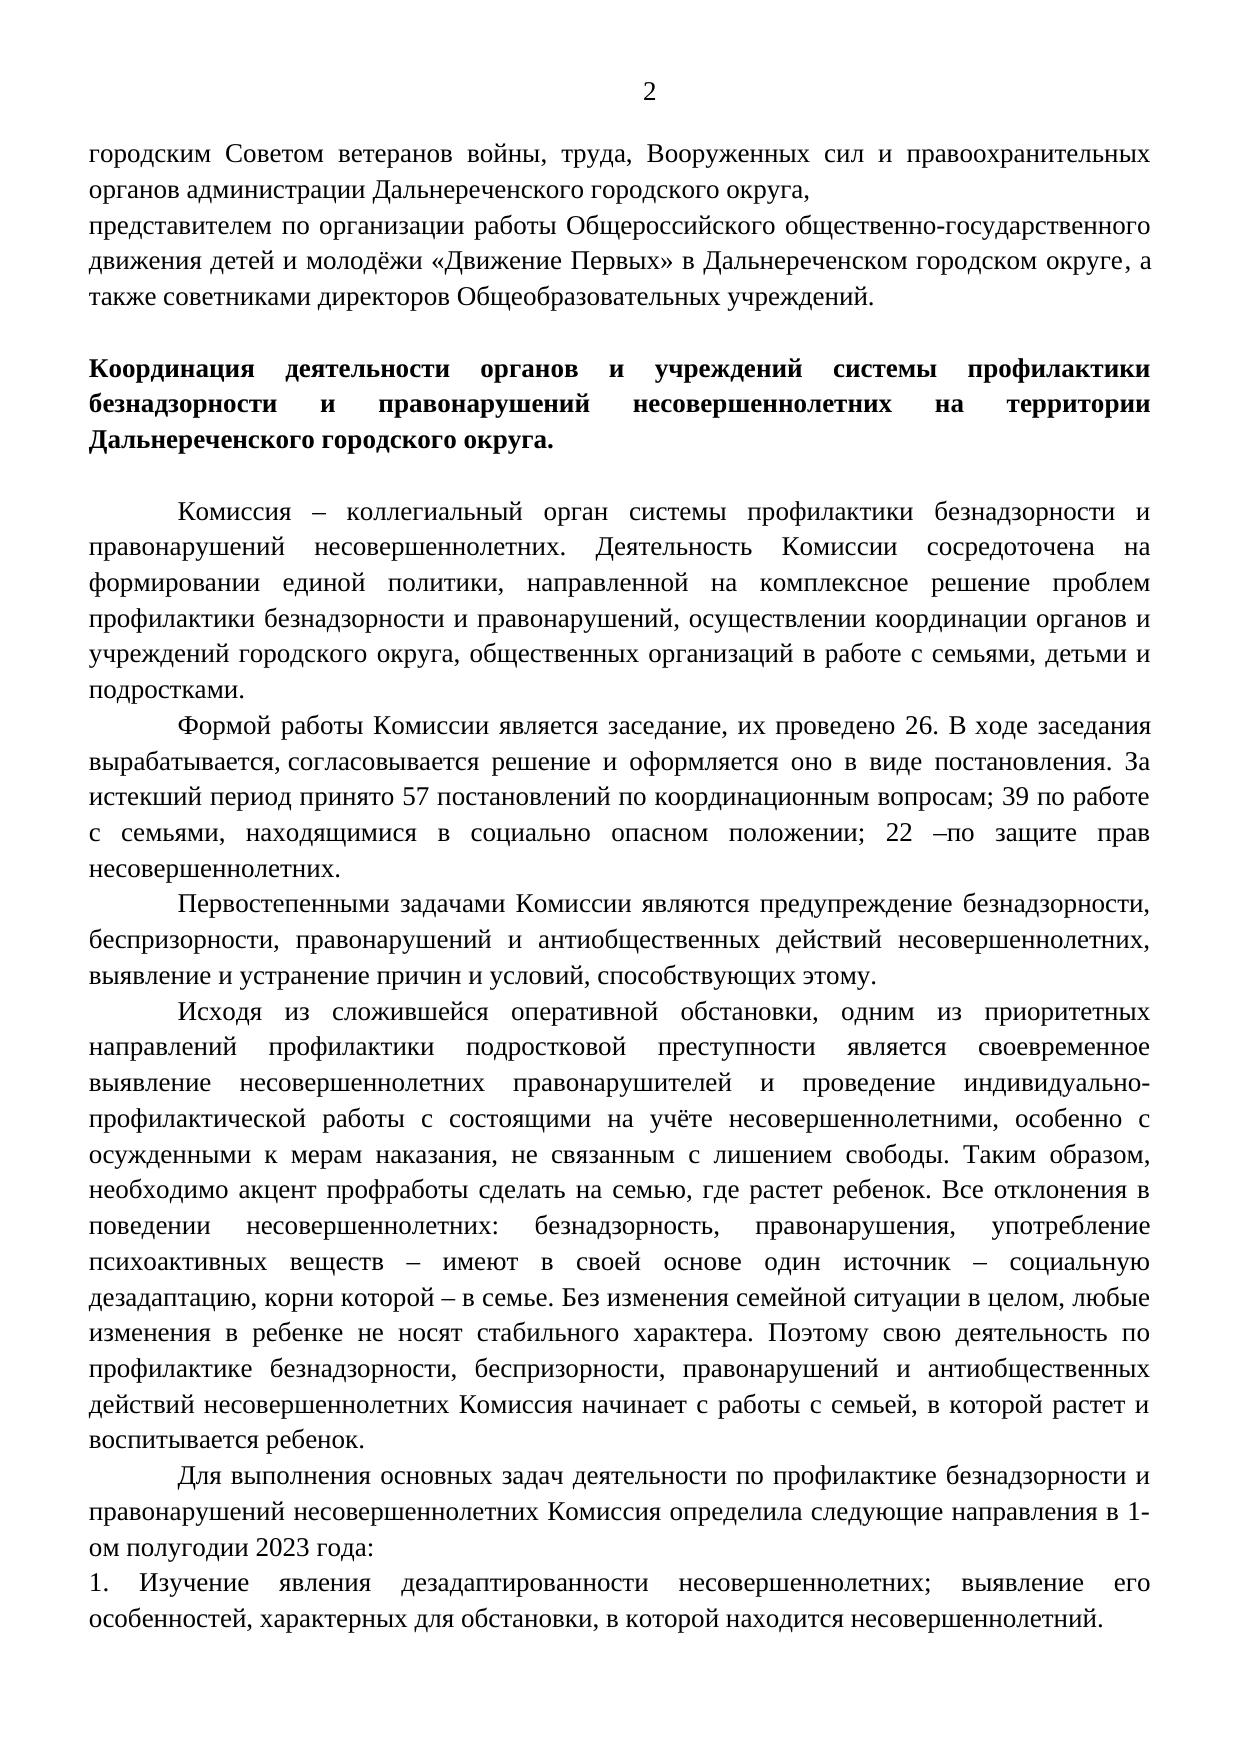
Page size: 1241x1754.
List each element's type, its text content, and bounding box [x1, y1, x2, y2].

text Комиссия – коллегиальный орган системы профилактики безнадзорности и правонарушений несовершеннолетних. Деятельность Комиссии сосредоточена на формировании единой политики, направленной на комплексное решение проблем профилактики безнадзорности и правонарушений, осуществлении координации органов и учреждений городского округа, общественных организаций в работе с семьями, детьми и подростками. [89, 494, 1152, 704]
text Исходя из сложившейся оперативной обстановки, одним из приоритетных направлений профилактики подростковой преступности является своевременное выявление несовершеннолетних правонарушителей и проведение индивидуально-профилактической работы с состоящими на учёте несовершеннолетними, особенно с осужденными к мерам наказания, не связанным с лишением свободы. Таким образом, необходимо акцент профработы сделать на семью, где растет ребенок. Все отклонения в поведении несовершеннолетних: безнадзорность, правонарушения, употребление психоактивных веществ – имеют в своей основе один источник – социальную дезадаптацию, корни которой – в семье. Без изменения семейной ситуации в целом, любые изменения в ребенке не носят стабильного характера. Поэтому свою деятельность по профилактике безнадзорности, беспризорности, правонарушений и антиобщественных действий несовершеннолетних Комиссия начинает с работы с семьей, в которой растет и воспитывается ребенок. [89, 995, 1152, 1455]
text Для выполнения основных задач деятельности по профилактике безнадзорности и правонарушений несовершеннолетних Комиссия определила следующие направления в 1-ом полугодии 2023 года: [89, 1459, 1152, 1562]
text Координация деятельности органов и учреждений системы профилактики безнадзорности и правонарушений несовершеннолетних на территории Дальнереченского городского округа. [89, 352, 1152, 454]
text Первостепенными задачами Комиссии являются предупреждение безнадзорности, беспризорности, правонарушений и антиобщественных действий несовершеннолетних, выявление и устранение причин и условий, способствующих этому. [89, 888, 1152, 990]
text 1. Изучение явления дезадаптированности несовершеннолетних; выявление его особенностей, характерных для обстановки, в которой находится несовершеннолетний. [89, 1566, 1152, 1633]
text представителем по организации работы Общероссийского общественно-государственного движения детей и молодёжи «Движение Первых» в Дальнереченском городском округе, а также советниками директоров Общеобразовательных учреждений. [89, 209, 1152, 311]
text Формой работы Комиссии является заседание, их проведено 26. В ходе заседания вырабатывается, согласовывается решение и оформляется оно в виде постановления. За истекший период принято 57 постановлений по координационным вопросам; 39 по работе с семьями, находящимися в социально опасном положении; 22 –по защите прав несовершеннолетних. [89, 709, 1152, 883]
text городским Советом ветеранов войны, труда, Вооруженных сил и правоохранительных органов администрации Дальнереченского городского округа, [89, 137, 1152, 204]
